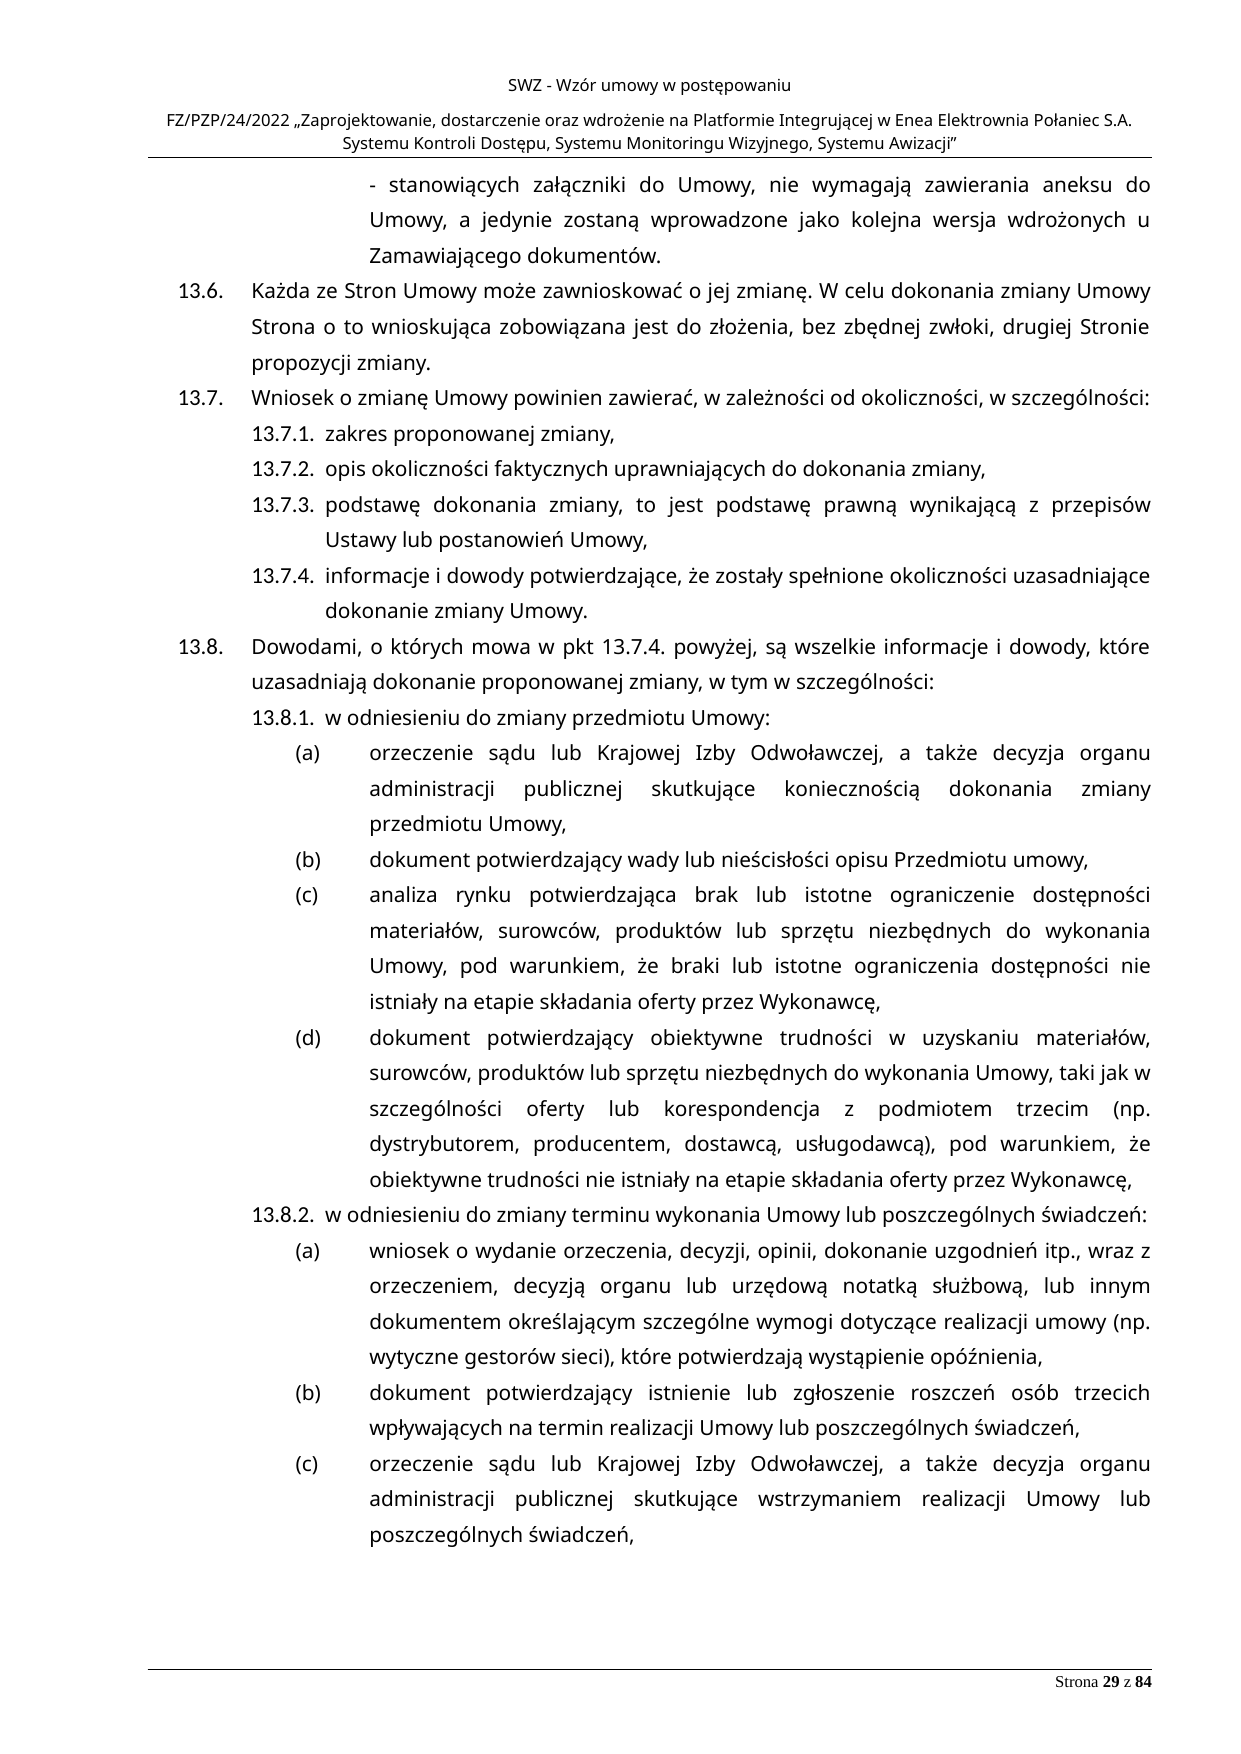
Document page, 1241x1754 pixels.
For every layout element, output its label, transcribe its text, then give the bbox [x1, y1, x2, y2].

subtitle dokument potwierdzający obiektywne trudności w uzyskaniu materiałów, surowców, produktów lub sprzętu niezbędnych do wykonania Umowy, taki jak w szczególności oferty lub korespondencja z podmiotem trzecim (np. dystrybutorem, producentem, dostawcą, usługodawcą), pod warunkiem, że obiektywne trudności nie istniały na etapie składania oferty przez Wykonawcę, [295, 1023, 1152, 1193]
subtitle zakres proponowanej zmiany, [251, 419, 1152, 447]
subtitle Każda ze Stron Umowy może zawnioskować o jej zmianę. W celu dokonania zmiany Umowy Strona o to wnioskująca zobowiązana jest do złożenia, bez zbędnej zwłoki, drugiej Stronie propozycji zmiany. [177, 277, 1152, 376]
subtitle wniosek o wydanie orzeczenia, decyzji, opinii, dokonanie uzgodnień itp., wraz z orzeczeniem, decyzją organu lub urzędową notatką służbową, lub innym dokumentem określającym szczególne wymogi dotyczące realizacji umowy (np. wytyczne gestorów sieci), które potwierdzają wystąpienie opóźnienia, [295, 1236, 1152, 1371]
subtitle w odniesieniu do zmiany terminu wykonania Umowy lub poszczególnych świadczeń: [251, 1200, 1152, 1229]
subtitle podstawę dokonania zmiany, to jest podstawę prawną wynikającą z przepisów Ustawy lub postanowień Umowy, [251, 490, 1152, 554]
subtitle orzeczenie sądu lub Krajowej Izby Odwoławczej, a także decyzja organu administracji publicznej skutkujące koniecznością dokonania zmiany przedmiotu Umowy, [295, 738, 1152, 838]
subtitle orzeczenie sądu lub Krajowej Izby Odwoławczej, a także decyzja organu administracji publicznej skutkujące wstrzymaniem realizacji Umowy lub poszczególnych świadczeń, [295, 1449, 1152, 1548]
subtitle informacje i dowody potwierdzające, że zostały spełnione okoliczności uzasadniające dokonanie zmiany Umowy. [251, 561, 1152, 625]
subtitle - stanowiących załączniki do Umowy, nie wymagają zawierania aneksu do Umowy, a jedynie zostaną wprowadzone jako kolejna wersja wdrożonych u Zamawiającego dokumentów. [369, 170, 1152, 269]
subtitle dokument potwierdzający istnienie lub zgłoszenie roszczeń osób trzecich wpływających na termin realizacji Umowy lub poszczególnych świadczeń, [295, 1378, 1152, 1442]
subtitle analiza rynku potwierdzająca brak lub istotne ograniczenie dostępności materiałów, surowców, produktów lub sprzętu niezbędnych do wykonania Umowy, pod warunkiem, że braki lub istotne ograniczenia dostępności nie istniały na etapie składania oferty przez Wykonawcę, [295, 881, 1152, 1016]
subtitle opis okoliczności faktycznych uprawniających do dokonania zmiany, [251, 454, 1152, 483]
subtitle Dowodami, o których mowa w pkt 13.7.4. powyżej, są wszelkie informacje i dowody, które uzasadniają dokonanie proponowanej zmiany, w tym w szczególności: [177, 632, 1152, 696]
subtitle dokument potwierdzający wady lub nieścisłości opisu Przedmiotu umowy, [295, 845, 1152, 873]
subtitle w odniesieniu do zmiany przedmiotu Umowy: [251, 703, 1152, 731]
subtitle Wniosek o zmianę Umowy powinien zawierać, w zależności od okoliczności, w szczególności: [177, 383, 1152, 412]
